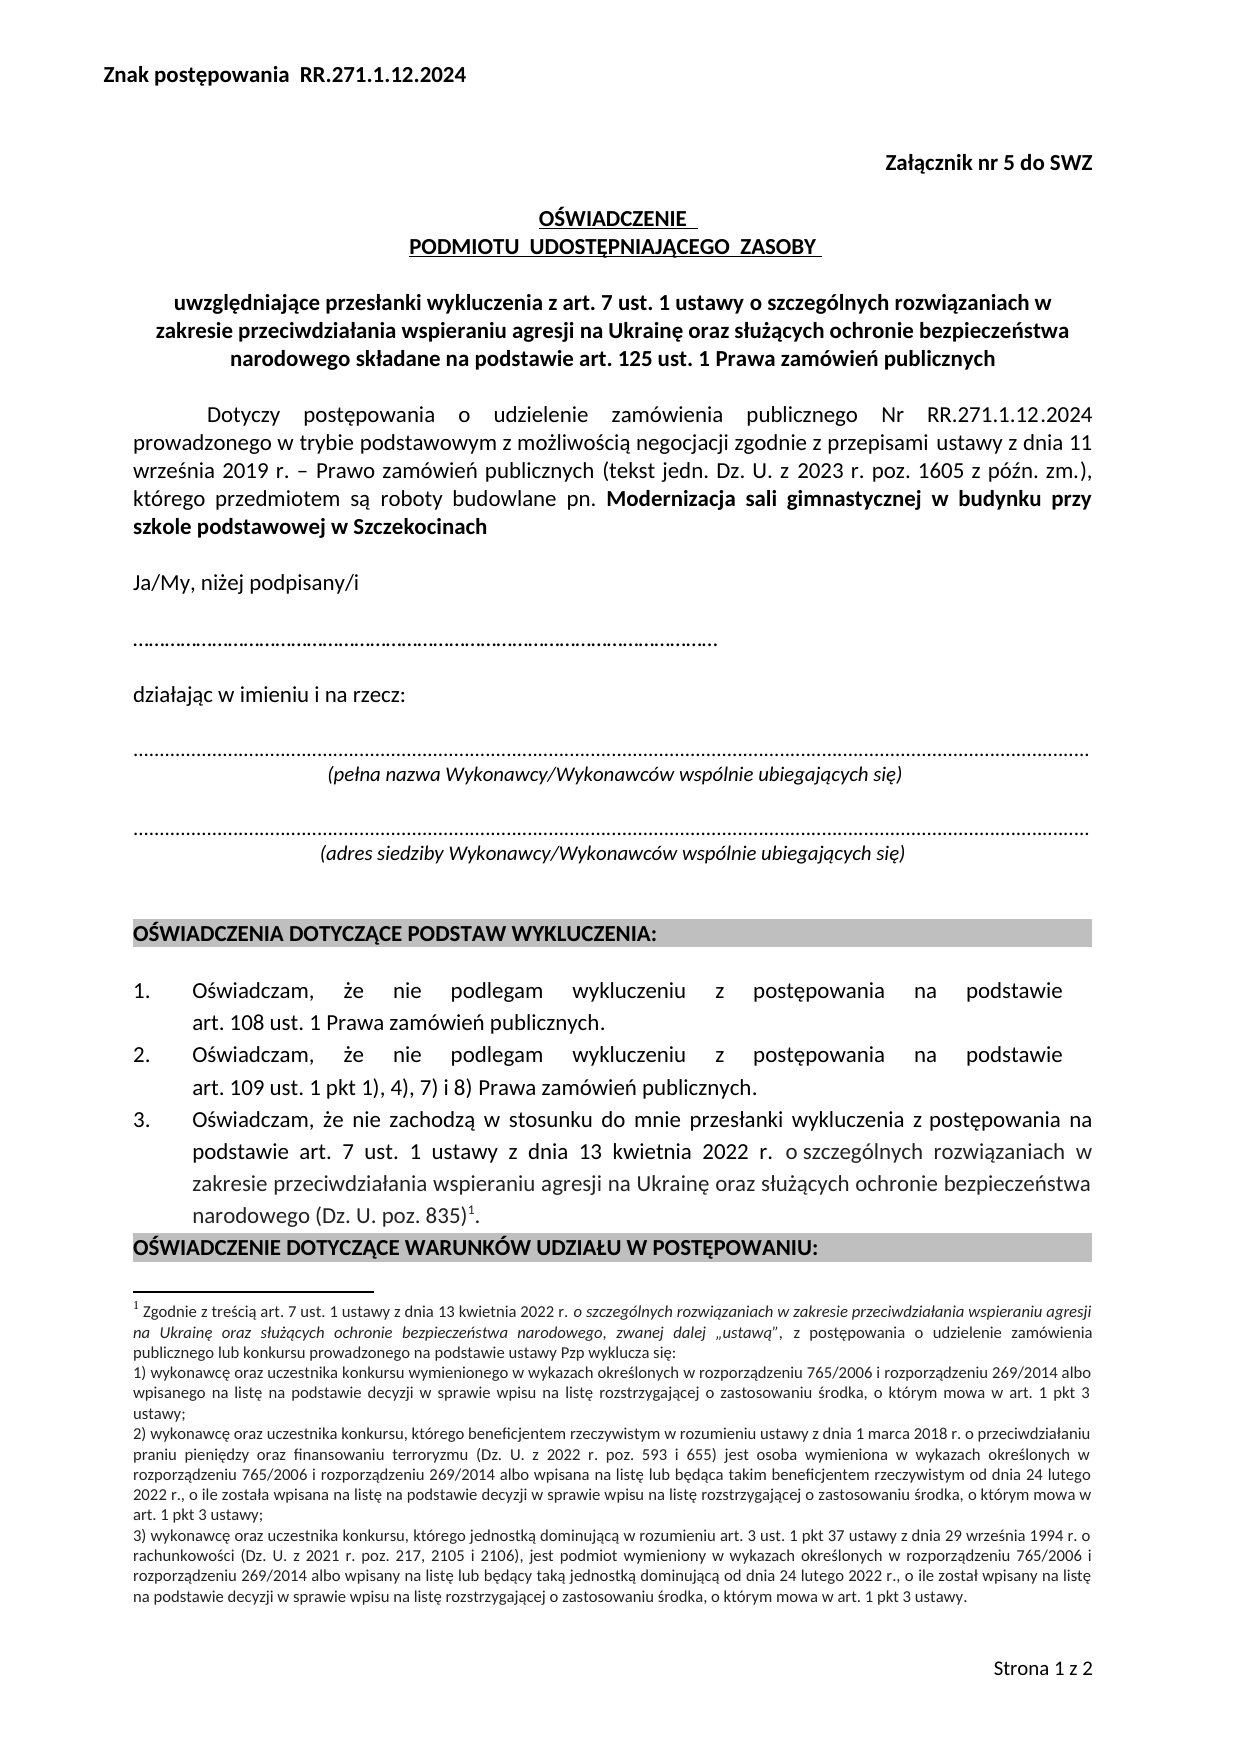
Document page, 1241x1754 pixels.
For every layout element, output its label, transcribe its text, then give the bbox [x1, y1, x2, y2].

text (adres siedziby Wykonawcy/Wykonawców wspólnie ubiegających się) [133, 840, 1092, 866]
text ………………………………………………………………………………………………… [133, 624, 1092, 652]
text (pełna nazwa Wykonawcy/Wykonawców wspólnie ubiegających się) [133, 762, 1092, 787]
text Załącznik nr 5 do SWZ [133, 148, 1092, 176]
text OŚWIADCZENIE DOTYCZĄCE WARUNKÓW UDZIAŁU W POSTĘPOWANIU: [133, 1233, 1092, 1262]
list Oświadczam, że nie podlegam wykluczeniu z postępowania na podstawie art. 109 ust. 1 pkt 1), 4), 7) i 8) Prawa zamówień publicznych. [133, 1040, 1092, 1101]
text Ja/My, niżej podpisany/i [133, 568, 1092, 596]
text działając w imieniu i na rzecz: [133, 680, 1092, 708]
list Oświadczam, że nie podlegam wykluczeniu z postępowania na podstawie art. 108 ust. 1 Prawa zamówień publicznych. [133, 976, 1092, 1036]
text PODMIOTU UDOSTĘPNIAJĄCEGO ZASOBY [133, 232, 1092, 260]
text OŚWIADCZENIE [133, 204, 1092, 232]
text OŚWIADCZENIA DOTYCZĄCE PODSTAW WYKLUCZENIA: [133, 919, 1092, 947]
text ...................................................................................................................................................................................... [133, 815, 1092, 840]
text ...................................................................................................................................................................................... [133, 736, 1092, 762]
text Dotyczy postępowania o udzielenie zamówienia publicznego Nr RR.271.1.12.2024 prowadzonego w trybie podstawowym z możliwością negocjacji zgodnie z przepisami ustawy z dnia 11 września 2019 r. – Prawo zamówień publicznych (tekst jedn. Dz. U. z 2023 r. poz. 1605 z późn. zm.), którego przedmiotem są roboty budowlane pn. Modernizacja sali gimnastycznej w budynku przy szkole podstawowej w Szczekocinach [133, 400, 1092, 540]
list Oświadczam, że nie zachodzą w stosunku do mnie przesłanki wykluczenia z postępowania na podstawie art. 7 ust. 1 ustawy z dnia 13 kwietnia 2022 r. o szczególnych rozwiązaniach w zakresie przeciwdziałania wspieraniu agresji na Ukrainę oraz służących ochronie bezpieczeństwa narodowego (Dz. U. poz. 835). [133, 1105, 1092, 1229]
text uwzględniające przesłanki wykluczenia z art. 7 ust. 1 ustawy o szczególnych rozwiązaniach w zakresie przeciwdziałania wspieraniu agresji na Ukrainę oraz służących ochronie bezpieczeństwa narodowego składane na podstawie art. 125 ust. 1 Prawa zamówień publicznych [133, 288, 1092, 372]
